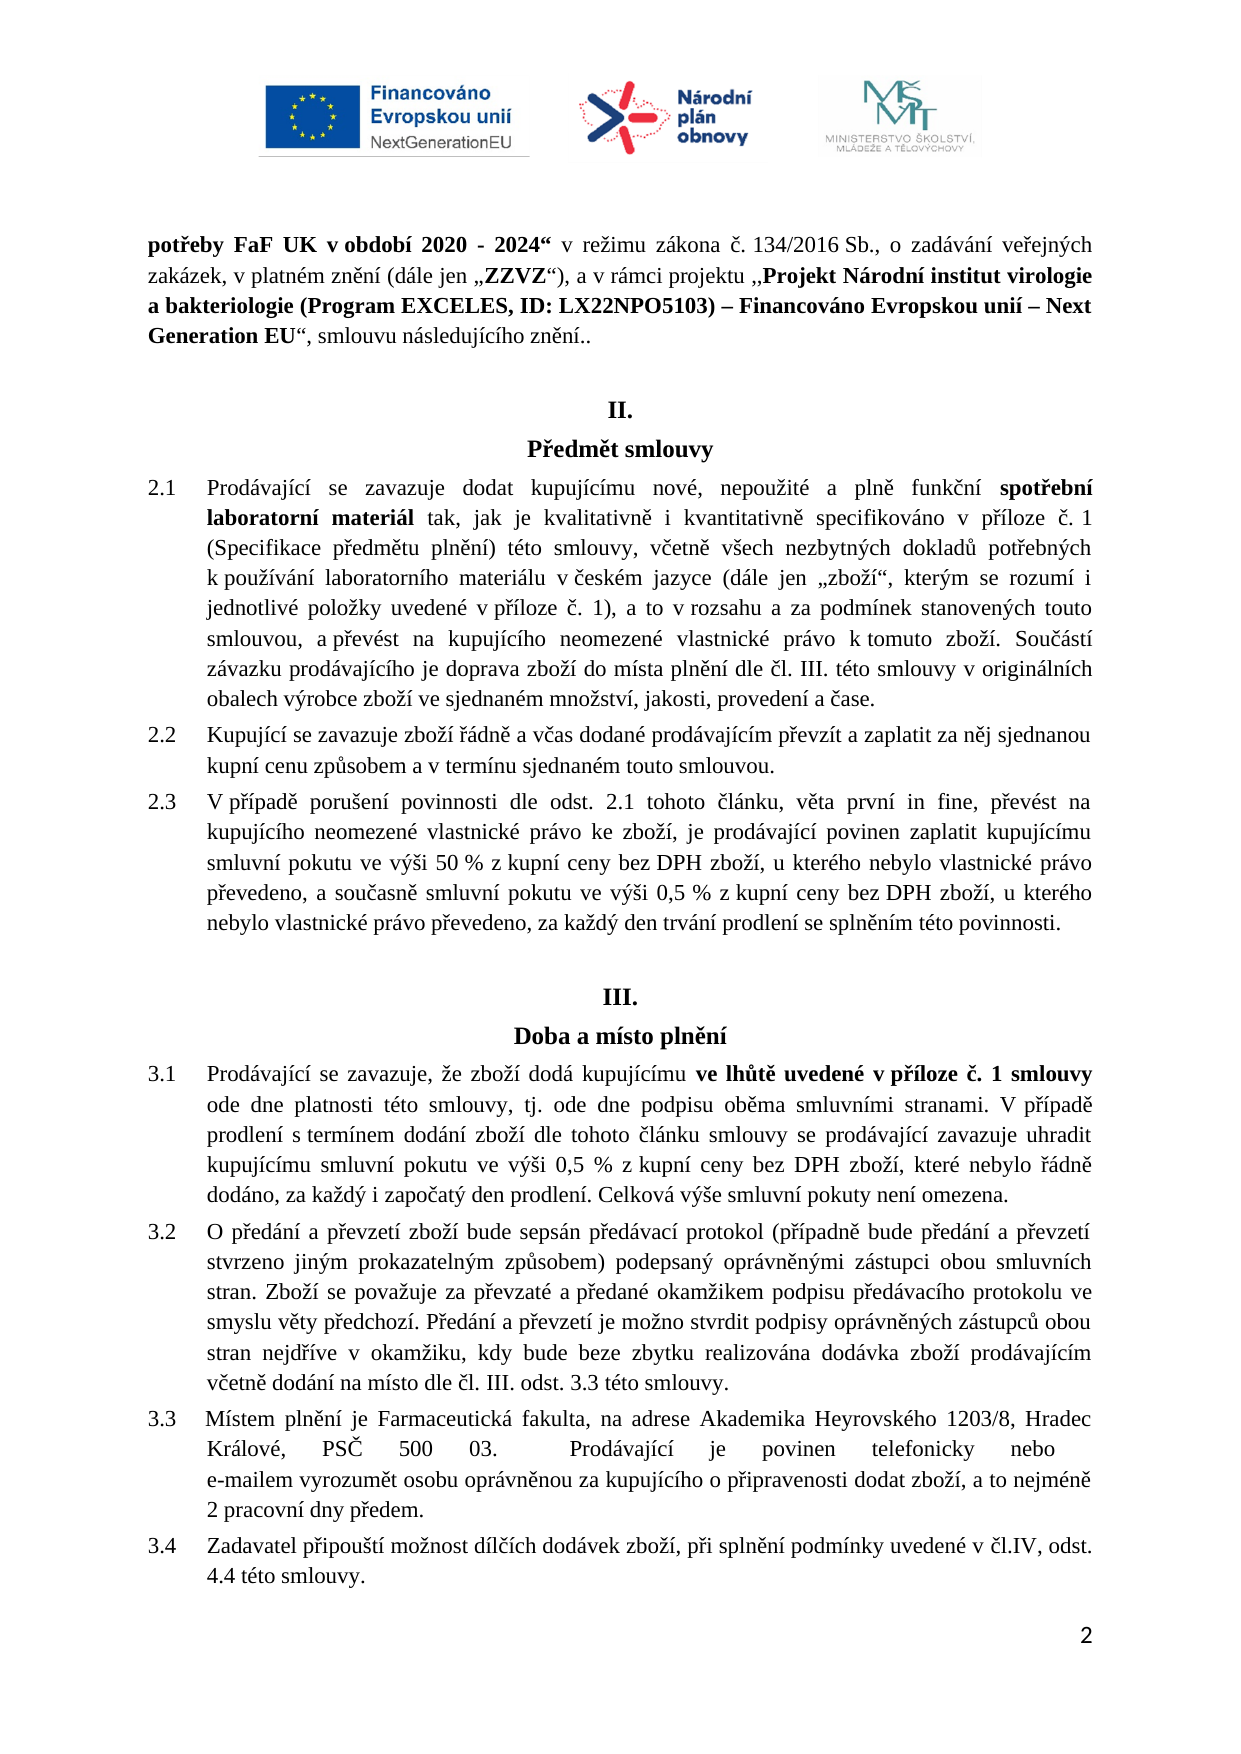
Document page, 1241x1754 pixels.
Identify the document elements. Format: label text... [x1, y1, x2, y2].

text 3.3 Místem plnění je Farmaceutická fakulta, na adrese Akademika Heyrovského 1203/8, Hradec Králové, PSČ 500 03. Prodávající je povinen telefonicky nebo e-mailem vyrozumět osobu oprávněnou za kupujícího o připravenosti dodat zboží, a to nejméně 2 pracovní dny předem. [148, 1405, 1093, 1522]
title Předmět smlouvy [148, 434, 1093, 463]
title Doba a místo plnění [148, 1021, 1093, 1050]
title III. [148, 982, 1093, 1011]
list 2.1 Prodávající se zavazuje dodat kupujícímu nové, nepoužité a plně funkční spotřební laboratorní materiál tak, jak je kvalitativně i kvantitativně specifikováno v příloze č. 1 (Specifikace předmětu plnění) této smlouvy, včetně všech nezbytných dokladů potřebných k používání laboratorního materiálu v českém jazyce (dále jen „zboží“, kterým se rozumí i jednotlivé položky uvedené v příloze č. 1), a to v rozsahu a za podmínek stanovených touto smlouvou, a převést na kupujícího neomezené vlastnické právo k tomuto zboží. Součástí závazku prodávajícího je doprava zboží do místa plnění dle čl. III. této smlouvy v originálních obalech výrobce zboží ve sjednaném množství, jakosti, provedení a čase. [148, 473, 1093, 711]
picture [258, 73, 982, 163]
title II. [148, 395, 1093, 424]
text 2.2 Kupující se zavazuje zboží řádně a včas dodané prodávajícím převzít a zaplatit za něj sjednanou kupní cenu způsobem a v termínu sjednaném touto smlouvou. [148, 721, 1093, 778]
text 3.4 Zadavatel připouští možnost dílčích dodávek zboží, při splnění podmínky uvedené v čl.IV, odst. 4.4 této smlouvy. [148, 1532, 1093, 1589]
text 3.1 Prodávající se zavazuje, že zboží dodá kupujícímu ve lhůtě uvedené v příloze č. 1 smlouvy ode dne platnosti této smlouvy, tj. ode dne podpisu oběma smluvními stranami. V případě prodlení s termínem dodání zboží dle tohoto článku smlouvy se prodávající zavazuje uhradit kupujícímu smluvní pokutu ve výši 0,5 % z kupní ceny bez DPH zboží, které nebylo řádně dodáno, za každý i započatý den prodlení. Celková výše smluvní pokuty není omezena. [148, 1060, 1093, 1208]
text 2.3 V případě porušení povinnosti dle odst. 2.1 tohoto článku, věta první in fine, převést na kupujícího neomezené vlastnické právo ke zboží, je prodávající povinen zaplatit kupujícímu smluvní pokutu ve výši 50 % z kupní ceny bez DPH zboží, u kterého nebylo vlastnické právo převedeno, a současně smluvní pokutu ve výši 0,5 % z kupní ceny bez DPH zboží, u kterého nebylo vlastnické právo převedeno, za každý den trvání prodlení se splněním této povinnosti. [148, 788, 1093, 935]
text 3.2 O předání a převzetí zboží bude sepsán předávací protokol (případně bude předání a převzetí stvrzeno jiným prokazatelným způsobem) podepsaný oprávněnými zástupci obou smluvních stran. Zboží se považuje za převzaté a předané okamžikem podpisu předávacího protokolu ve smyslu věty předchozí. Předání a převzetí je možno stvrdit podpisy oprávněných zástupců obou stran nejdříve v okamžiku, kdy bude beze zbytku realizována dodávka zboží prodávajícím včetně dodání na místo dle čl. III. odst. 3.3 této smlouvy. [148, 1218, 1093, 1395]
